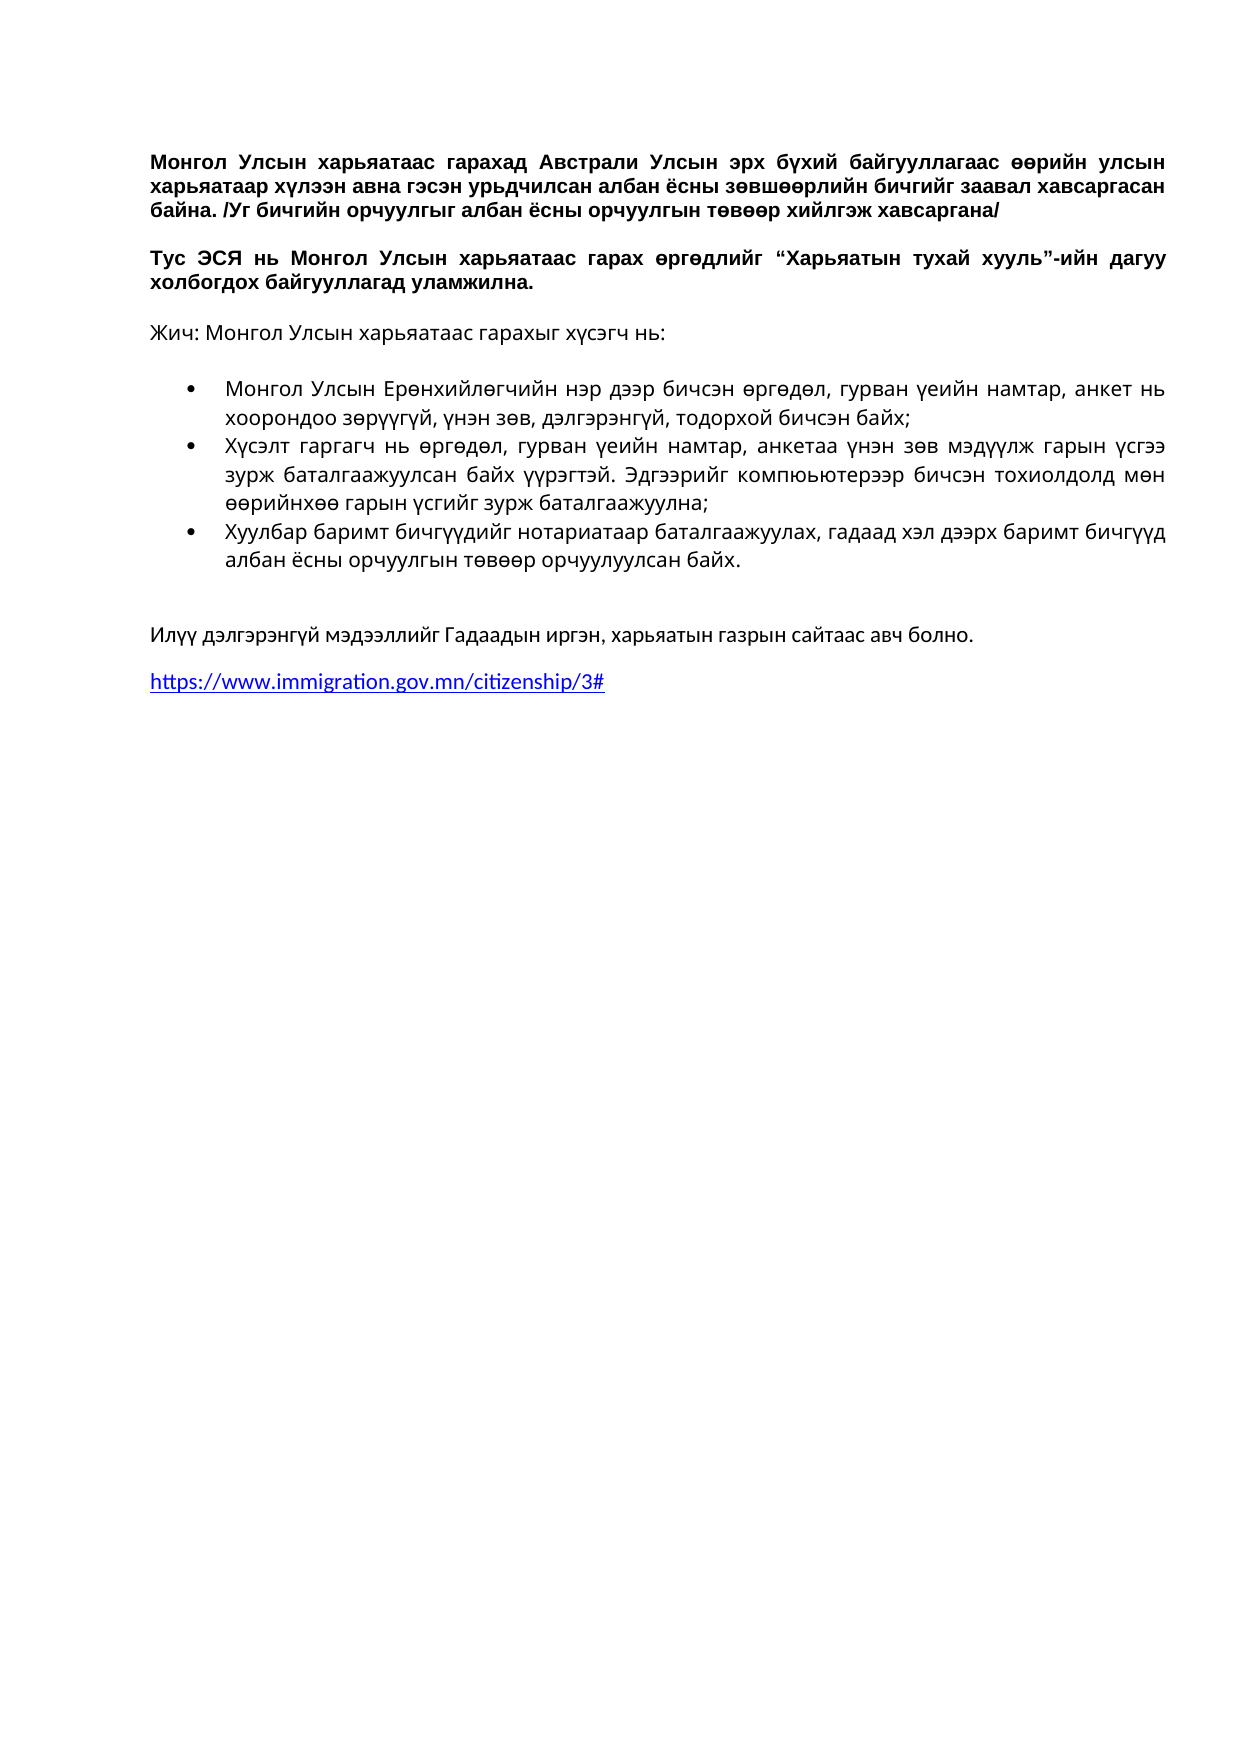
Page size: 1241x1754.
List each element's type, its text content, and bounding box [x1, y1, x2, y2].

list Хүсэлт гаргагч нь өргөдөл, гурван үеийн намтар, анкетаа үнэн зөв мэдүүлж гарын үсгээ зурж баталгаажуулсан байх үүрэгтэй. Эдгээрийг компюьютерээр бичсэн тохиолдолд мөн өөрийнхөө гарын үсгийг зурж баталгаажуулна; [187, 431, 1167, 517]
list Монгол Улсын Ерөнхийлөгчийн нэр дээр бичсэн өргөдөл, гурван үеийн намтар, анкет нь хоорондоо зөрүүгүй, үнэн зөв, дэлгэрэнгүй, тодорхой бичсэн байх; [187, 374, 1167, 431]
text https://www.immigration.gov.mn/citizenship/3# [150, 667, 1167, 695]
list Хуулбар баримт бичгүүдийг нотариатаар баталгаажуулах, гадаад хэл дээрх баримт бичгүүд албан ёсны орчуулгын төвөөр орчуулуулсан байх. [187, 517, 1167, 574]
text Жич: Монгол Улсын харьяатаас гарахыг хүсэгч нь: [150, 318, 1167, 346]
text Монгол Улсын харьяатаас гарахад Австрали Улсын эрх бүхий байгууллагаас өөрийн улсын харьяатаар хүлээн авна гэсэн урьдчилсан албан ёсны зөвшөөрлийн бичгийг заавал хавсаргасан байна. /Уг бичгийн орчуулгыг албан ёсны орчуулгын төвөөр хийлгэж хавсаргана/ [150, 150, 1167, 222]
text Тус ЭСЯ нь Монгол Улсын харьяатаас гарах өргөдлийг “Харьяатын тухай хууль”-ийн дагуу холбогдох байгууллагад уламжилна. [150, 246, 1167, 294]
text Илүү дэлгэрэнгүй мэдээллийг Гадаадын иргэн, харьяатын газрын сайтаас авч болно. [150, 621, 1167, 648]
